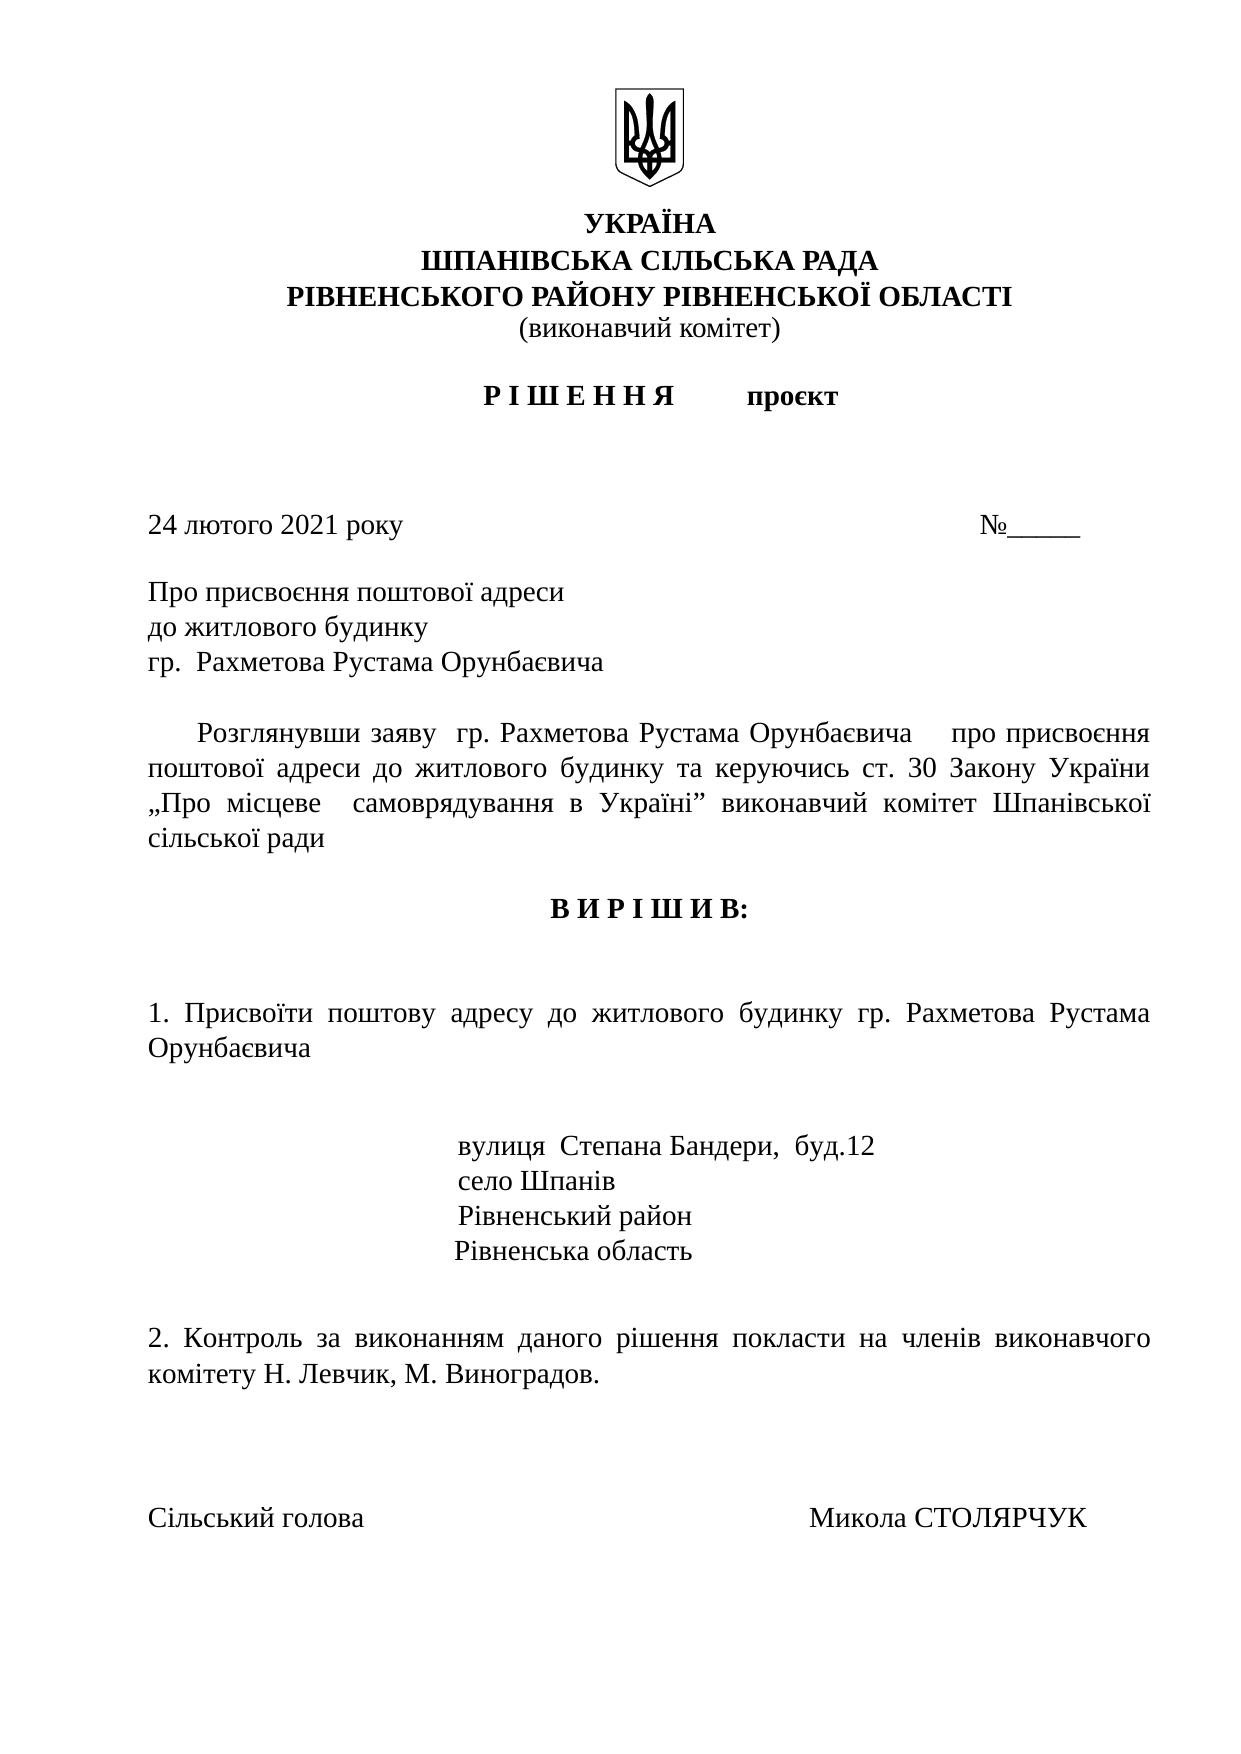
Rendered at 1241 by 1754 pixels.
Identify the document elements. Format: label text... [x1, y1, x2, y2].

text Про присвоєння поштової адреси [148, 574, 1152, 608]
text вулиця Степана Бандери, буд.12 [148, 1128, 1152, 1161]
subtitle ШПАНІВСЬКА сільська рада [856, 252, 1152, 275]
text (виконавчий комітет) [148, 311, 1152, 344]
text село Шпанів [148, 1163, 1152, 1197]
subtitle ШПАНІВСЬКА сільська рада [148, 252, 838, 275]
text Р І Ш Е Н Н Я проєкт [148, 378, 1152, 411]
text гр. Рахметова Рустама Орунбаєвича [148, 644, 1152, 678]
text РІВНЕНСЬКОГО РАЙОНУ РІВНЕНСЬКОЇ ОБЛАСТІ [148, 288, 1152, 311]
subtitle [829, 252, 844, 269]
text Україна [148, 206, 1152, 240]
text 1. Присвоїти поштову адресу до житлового будинку гр. Рахметова Рустама Орунбаєвича [148, 995, 1152, 1063]
text 2. Контроль за виконанням даного рішення покласти на членів виконавчого комітету Н. Левчик, М. Виноградов. [148, 1321, 1152, 1389]
text Рівненський район [148, 1198, 1152, 1232]
text Рівненська область [148, 1233, 1152, 1267]
text Сільський голова Микола СТОЛЯРЧУК [148, 1500, 1152, 1533]
text В И Р І Ш И В: [148, 891, 1152, 924]
text до житлового будинку [148, 609, 1152, 643]
text 24 лютого 2021 року №_____ [148, 507, 1152, 541]
text Розглянувши заяву гр. Рахметова Рустама Орунбаєвича про присвоєння поштової адреси до житлового будинку та керуючись ст. 30 Закону України „Про місцеве самоврядування в Україні” виконавчий комітет Шпанівської сільської ради [148, 715, 1152, 854]
